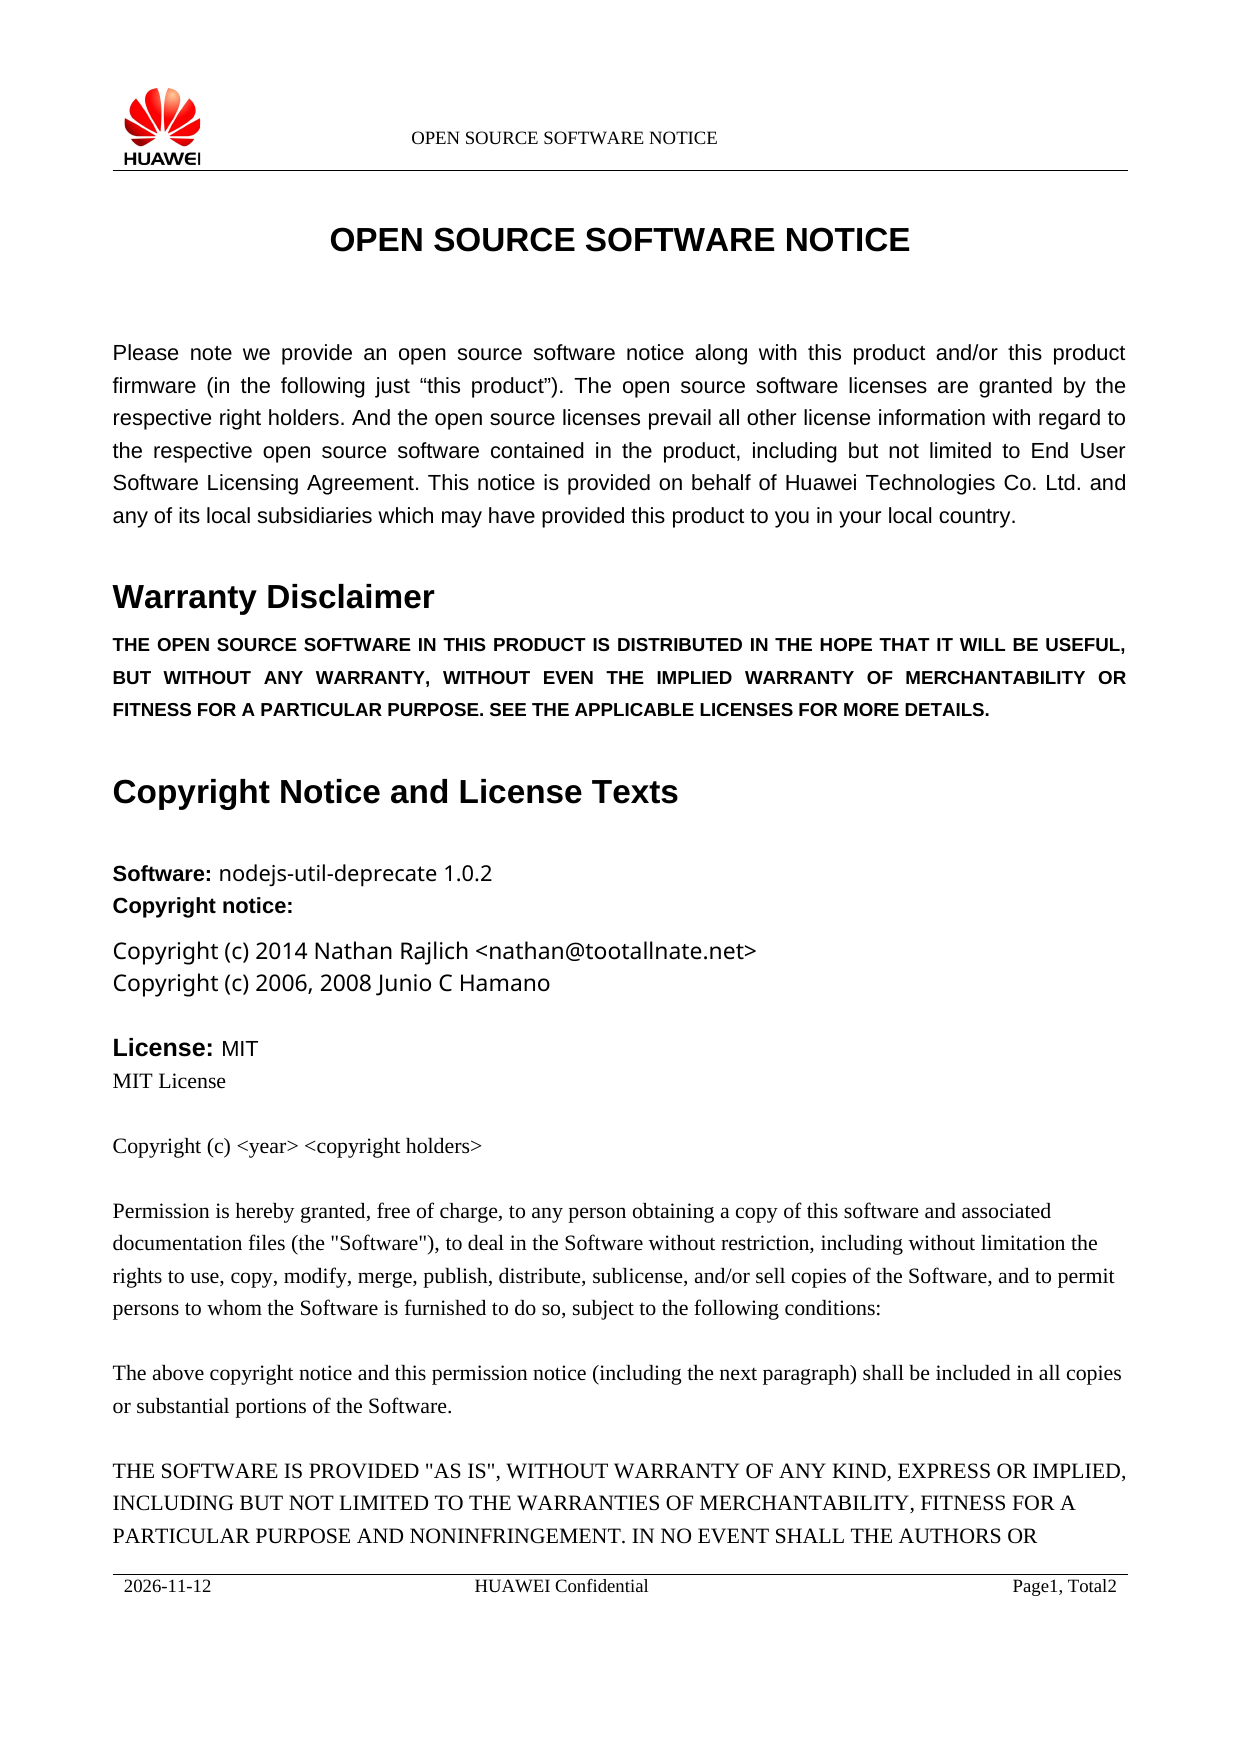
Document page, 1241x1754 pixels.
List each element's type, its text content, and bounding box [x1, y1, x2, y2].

text Warranty Disclaimer [112, 564, 1128, 629]
text Please note we provide an open source software notice along with this product and/or this product firmware (in the following just “this product”). The open source software licenses are granted by the respective right holders. And the open source licenses prevail all other license information with regard to the respective open source software contained in the product, including but not limited to End User Software Licensing Agreement. This notice is provided on behalf of Huawei Technologies Co. Ltd. and any of its local subsidiaries which may have provided this product to you in your local country. [112, 336, 1128, 531]
text The open source software in this product is distributed in the hope that it will be useful, but WITHOUT ANY WARRANTY, without even the implied warranty of MERCHANTABILITY or FITNESS FOR A PARTICULAR PURPOSE. See the applicable licenses for more details. [112, 629, 1128, 726]
title Software: nodejs-util-deprecate 1.0.2 [112, 856, 1128, 889]
text Copyright (c) 2014 Nathan Rajlich <nathan@tootallnate.net> Copyright (c) 2006, 2008 Junio C Hamano [112, 934, 1128, 1031]
text Copyright notice: [112, 889, 1128, 921]
picture [124, 88, 201, 165]
text License: MIT [112, 1031, 1128, 1064]
text Copyright Notice and License Texts [112, 759, 1128, 824]
text OPEN SOURCE SOFTWARE NOTICE [112, 206, 1128, 271]
